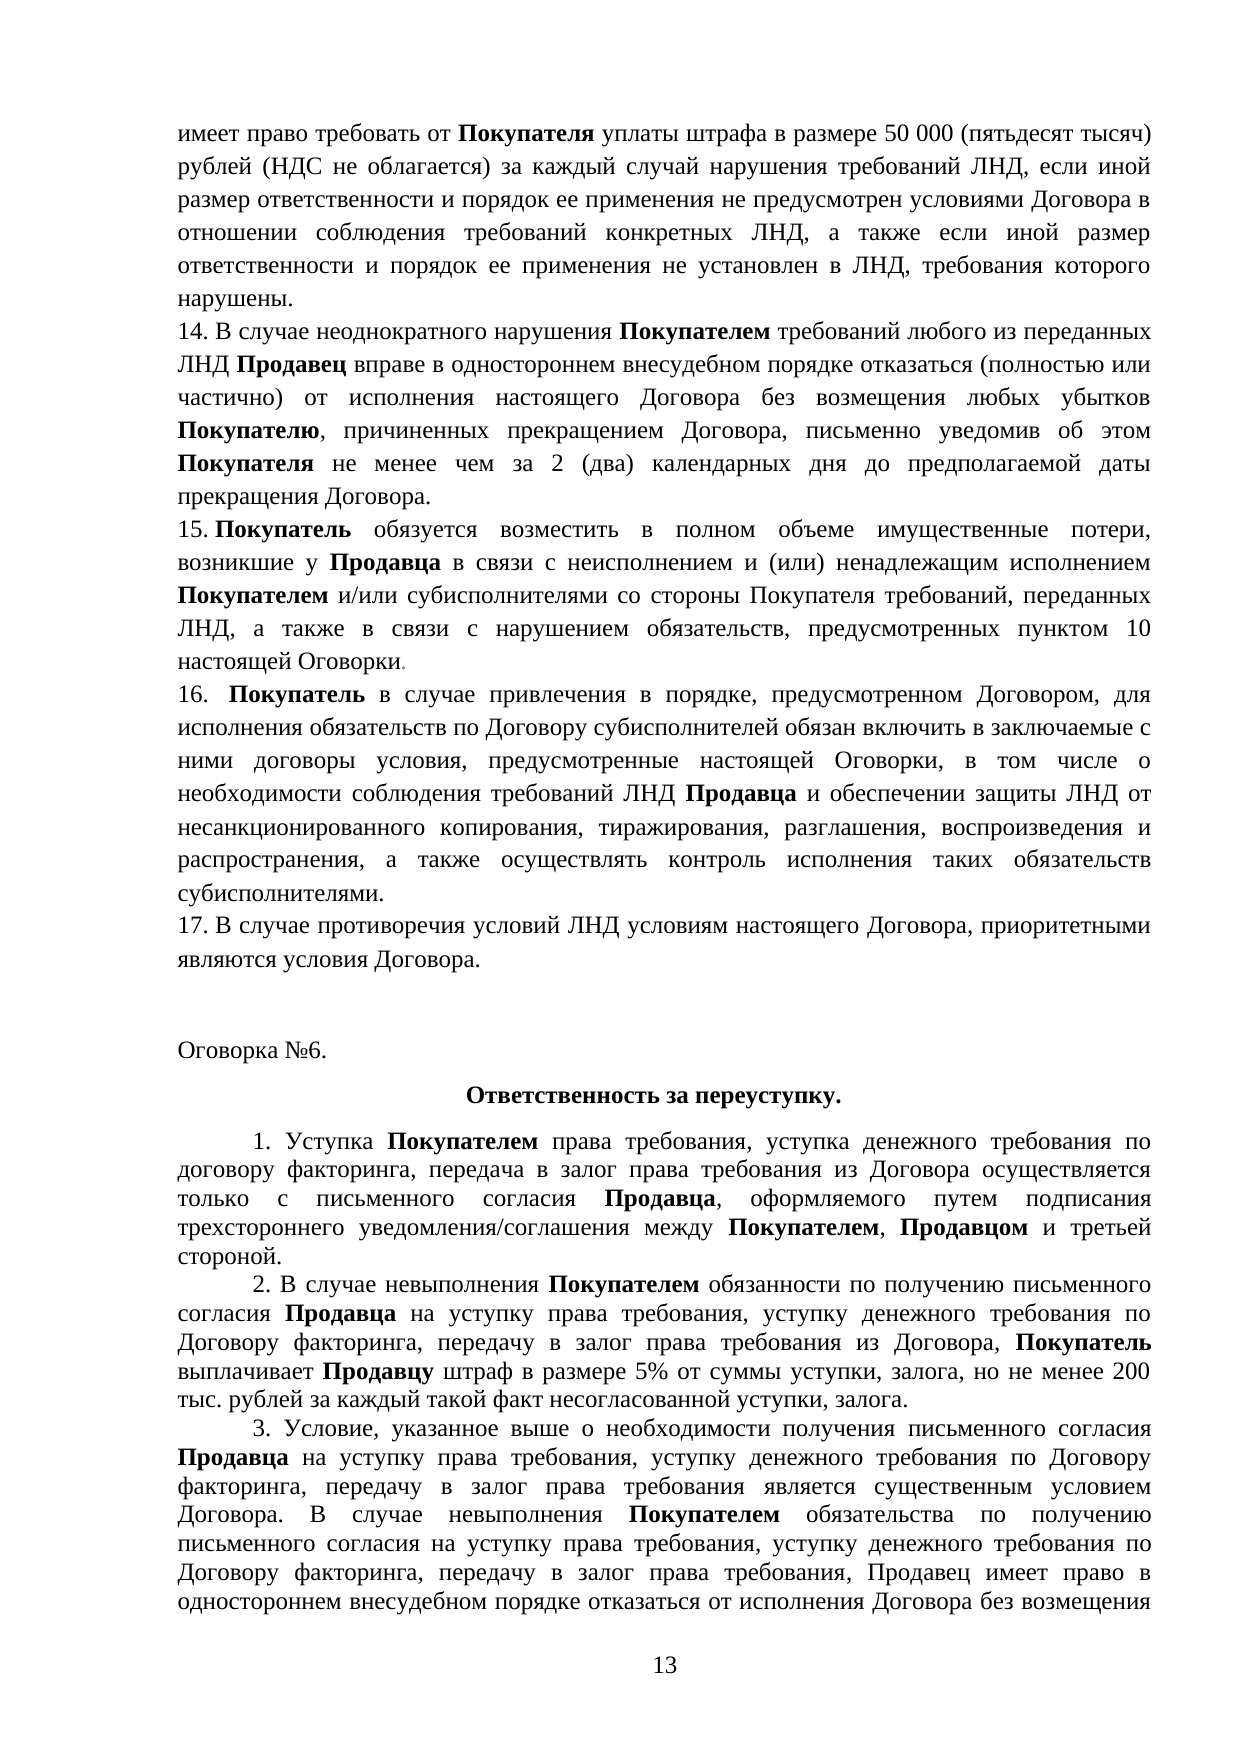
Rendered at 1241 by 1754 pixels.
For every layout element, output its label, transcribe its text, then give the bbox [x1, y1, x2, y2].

list В случае неоднократного нарушения Покупателем требований любого из переданных ЛНД Продавец вправе в одностороннем внесудебном порядке отказаться (полностью или частично) от исполнения настоящего Договора без возмещения любых убытков Покупателю, причиненных прекращением Договора, письменно уведомив об этом Покупателя не менее чем за 2 (два) календарных дня до предполагаемой даты прекращения Договора. [177, 316, 1152, 510]
text Ответственность за переуступку. [177, 1080, 1130, 1109]
text 1. Уступка Покупателем права требования, уступка денежного требования по договору факторинга, передача в залог права требования из Договора осуществляется только с письменного согласия Продавца, оформляемого путем подписания трехстороннего уведомления/соглашения между Покупателем, Продавцом и третьей стороной. [177, 1126, 1152, 1269]
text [177, 1413, 1152, 1614]
list Покупатель обязуется возместить в полном объеме имущественные потери, возникшие у Продавца в связи с неисполнением и (или) ненадлежащим исполнением Покупателем и/или субисполнителями со стороны Покупателя требований, переданных ЛНД, а также в связи с нарушением обязательств, предусмотренных пунктом 10 настоящей Оговорки. [177, 514, 1152, 675]
text Оговорка №6. [177, 1035, 1130, 1063]
list В случае противоречия условий ЛНД условиям настоящего Договора, приоритетными являются условия Договора. [177, 911, 1152, 972]
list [177, 118, 1152, 312]
text 2. В случае невыполнения Покупателем обязанности по получению письменного согласия Продавца на уступку права требования, уступку денежного требования по Договору факторинга, передачу в залог права требования из Договора, Покупатель выплачивает Продавцу штраф в размере 5% от суммы уступки, залога, но не менее 200 тыс. рублей за каждый такой факт несогласованной уступки, залога. [177, 1269, 1152, 1413]
list Покупатель в случае привлечения в порядке, предусмотренном Договором, для исполнения обязательств по Договору субисполнителей обязан включить в заключаемые с ними договоры условия, предусмотренные настоящей Оговорки, в том числе о необходимости соблюдения требований ЛНД Продавца и обеспечении защиты ЛНД от несанкционированного копирования, тиражирования, разглашения, воспроизведения и распространения, а также осуществлять контроль исполнения таких обязательств субисполнителями. [177, 679, 1152, 906]
